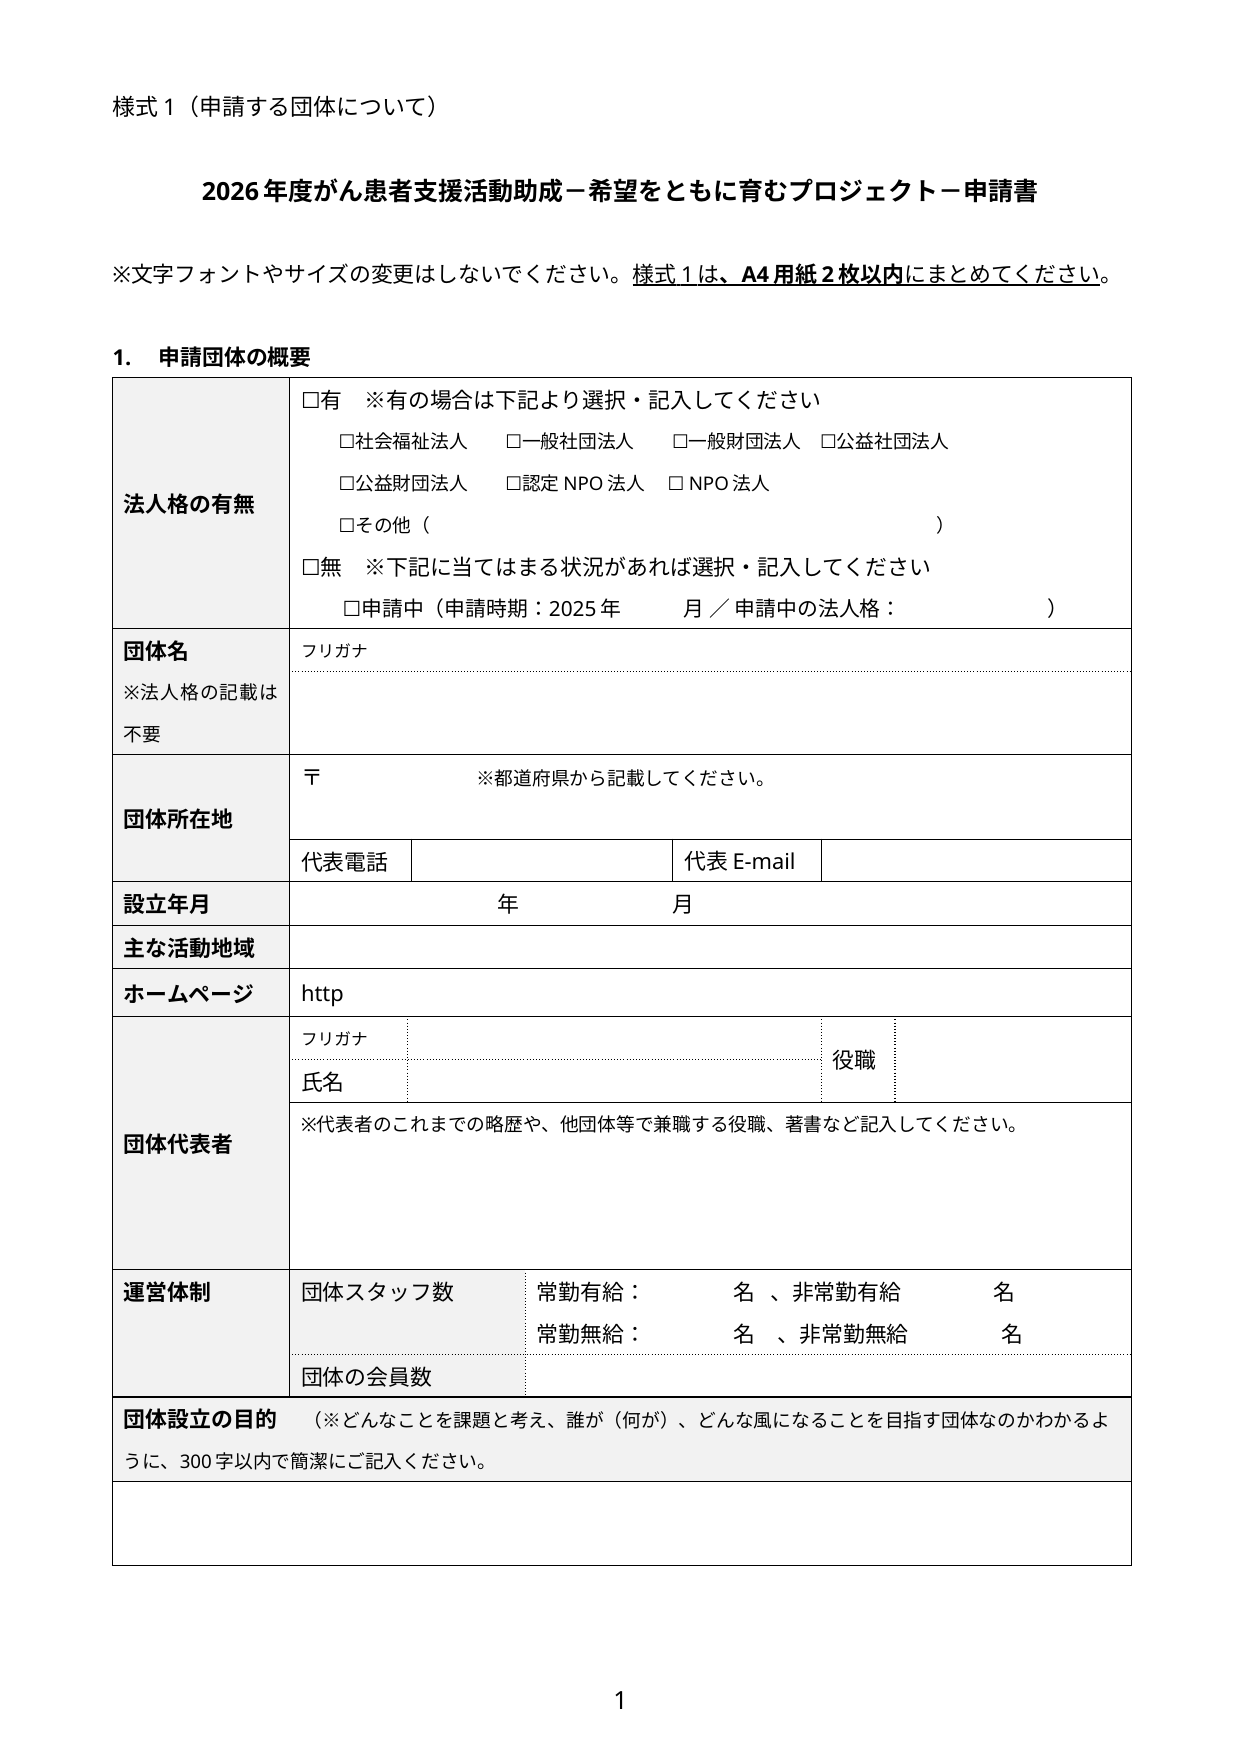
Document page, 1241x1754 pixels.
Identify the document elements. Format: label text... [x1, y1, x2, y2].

table_cell 団体名 ※法人格の記載は不要 [113, 629, 289, 754]
table_cell [408, 1017, 821, 1059]
table_cell [290, 926, 1131, 968]
table_cell 役職 [821, 1017, 895, 1102]
table_cell [408, 1059, 821, 1102]
table_cell 代表電話 [290, 840, 411, 881]
table_cell 団体の会員数 [290, 1354, 525, 1396]
table_cell 〒 ※都道府県から記載してください。 [290, 755, 1131, 838]
table_cell [412, 840, 672, 881]
table_cell 団体代表者 [113, 1017, 289, 1269]
table_cell 代表E-mail [673, 840, 821, 881]
table_cell 団体設立の目的 （※どんなことを課題と考え、誰が（何が）、どんな風になることを目指す団体なのかわかるように、300字以内で簡潔にご記入ください。 [113, 1398, 1131, 1481]
table_cell 団体所在地 [113, 755, 289, 881]
table_cell [525, 1354, 1131, 1396]
table_cell [895, 1017, 1131, 1102]
table_cell ホームページ [113, 969, 289, 1016]
text 2026年度がん患者支援活動助成－希望をともに育むプロジェクト－申請書 [112, 169, 1128, 210]
table_cell 設立年月 [113, 882, 289, 925]
table_cell 氏名 [290, 1059, 408, 1102]
text ※文字フォントやサイズの変更はしないでください。様式1は、A4用紙2枚以内にまとめてください。 [112, 252, 1147, 294]
table_cell 団体スタッフ数 [290, 1270, 525, 1354]
table_cell [113, 1482, 1131, 1565]
table_cell フリガナ [290, 1017, 408, 1059]
table_cell http [290, 969, 1131, 1016]
table_cell フリガナ [290, 629, 1131, 671]
table_cell 常勤有給： 名 、非常勤有給 名 常勤無給： 名 、非常勤無給 名 [525, 1270, 1131, 1354]
table_cell [822, 840, 1131, 881]
table_cell 年 月 [290, 882, 1131, 925]
table_header 有 ※有の場合は下記より選択・記入してください 社会福祉法人 一般社団法人 一般財団法人 公益社団法人 公益財団法人 認定NPO法人 NPO法人 その他（ ） 無 ※下記に当てはまる状況があれば選択・記入してください 申請中（申請時期：2025年 月 ／ 申請中の法人格： ） [290, 378, 1131, 628]
table_cell ※代表者のこれまでの略歴や、他団体等で兼職する役職、著書など記入してください。 [290, 1103, 1131, 1269]
list 申請団体の概要 [112, 335, 1128, 377]
table_cell 運営体制 [113, 1270, 289, 1396]
table_cell 主な活動地域 [113, 926, 289, 968]
table_header 法人格の有無 [113, 378, 289, 628]
table_cell [290, 671, 1131, 754]
